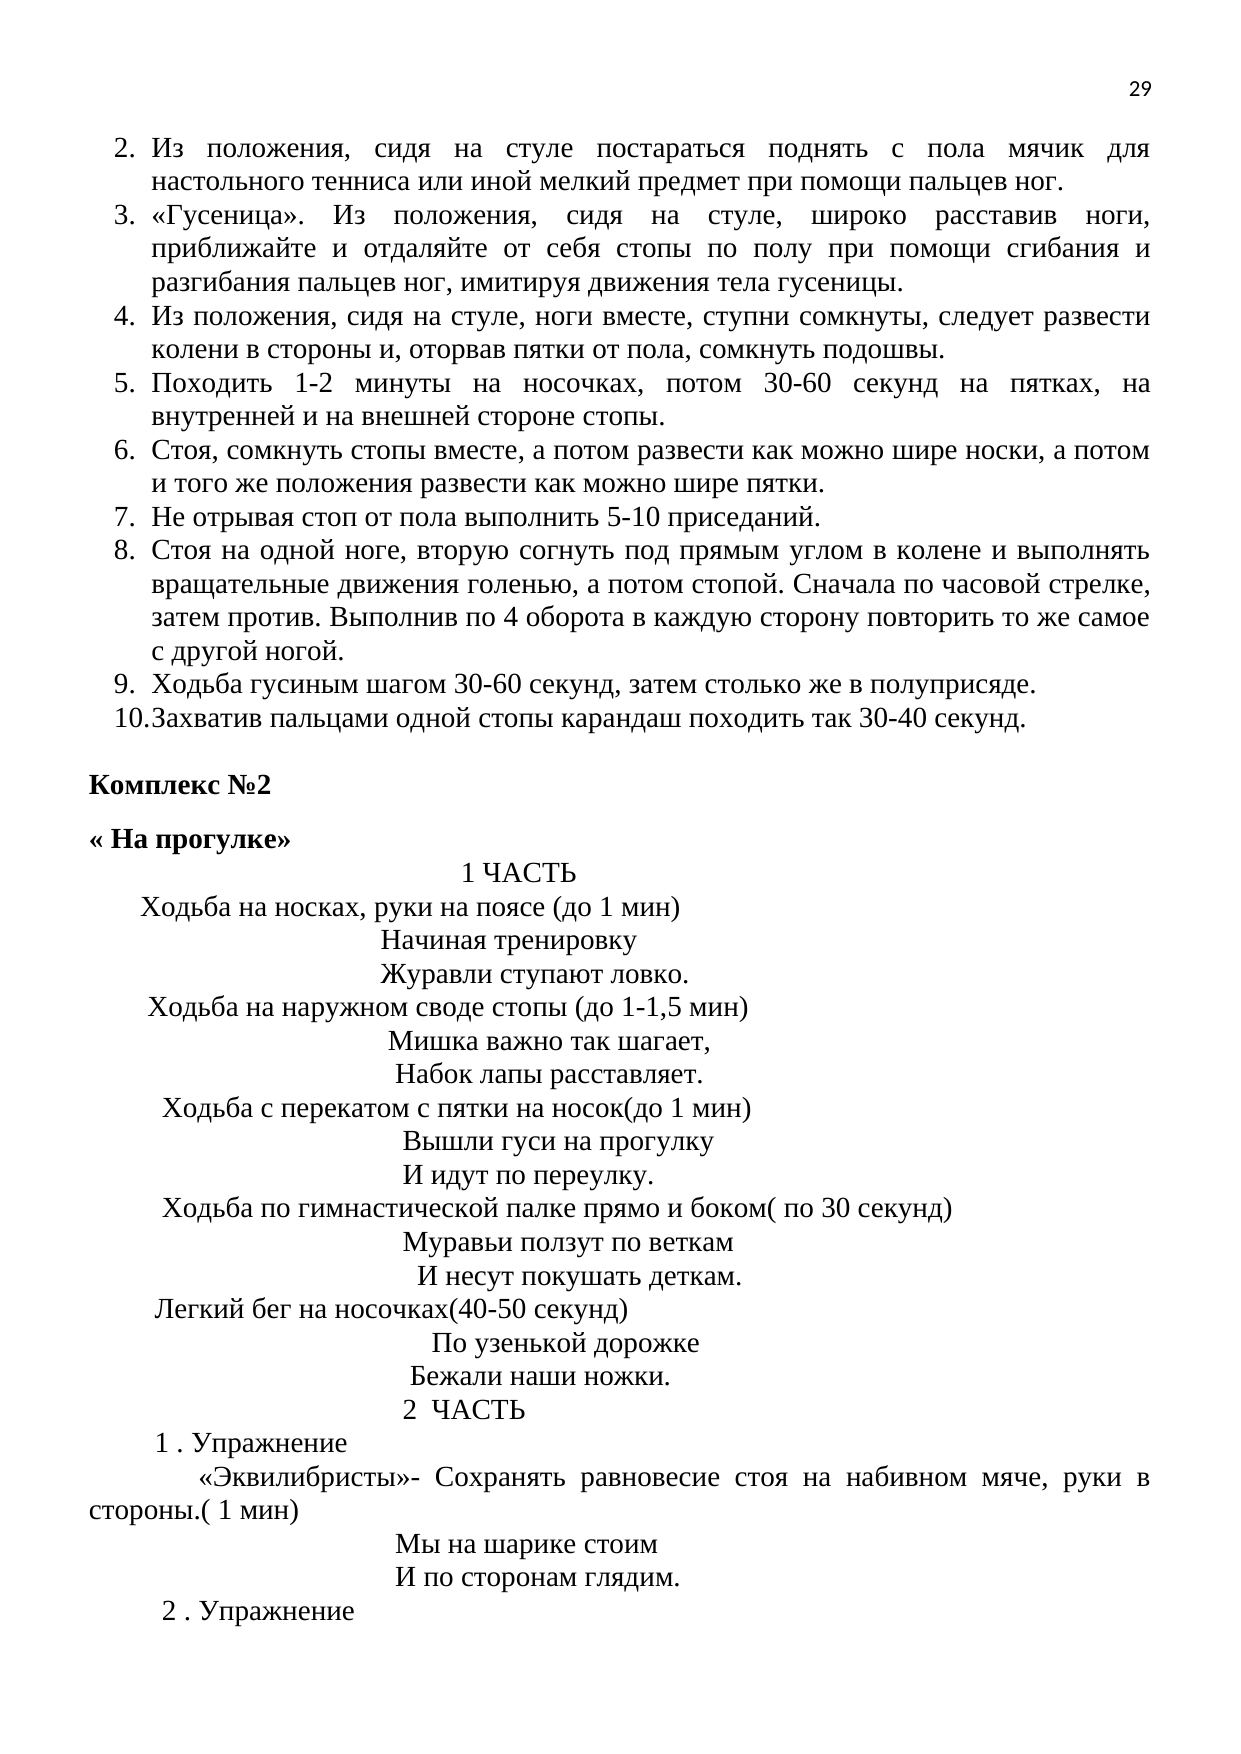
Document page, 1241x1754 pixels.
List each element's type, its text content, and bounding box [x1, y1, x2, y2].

text «Эквилибристы»- Сохранять равновесие стоя на набивном мяче, руки в стороны.( 1 мин) [89, 1459, 1152, 1526]
text Журавли ступают ловко. [89, 956, 1152, 989]
text « На прогулке» [89, 822, 1152, 855]
text 2 . Упражнение [89, 1593, 1152, 1627]
text Мишка важно так шагает, [89, 1023, 1152, 1056]
text Муравьи ползут по веткам [89, 1224, 1152, 1258]
list «Гусеница». Из положения, сидя на стуле, широко расставив ноги, приближайте и отдаляйте от себя стопы по полу при помощи сгибания и разгибания пальцев ног, имитируя движения тела гусеницы. [114, 197, 1152, 298]
text Комплекс №2 [89, 767, 1152, 801]
list Походить 1-2 минуты на носочках, потом 30-60 секунд на пятках, на внутренней и на внешней стороне стопы. [114, 365, 1152, 432]
list Ходьба гусиным шагом 30-60 секунд, затем столько же в полуприсяде. [114, 667, 1152, 700]
list Захватив пальцами одной стопы карандаш походить так 30-40 секунд. [114, 700, 1152, 734]
text Ходьба по гимнастической палке прямо и боком( по 30 секунд) [89, 1191, 1152, 1224]
text Мы на шарике стоим [89, 1526, 1152, 1559]
list Из положения, сидя на стуле постараться поднять с пола мячик для настольного тенниса или иной мелкий предмет при помощи пальцев ног. [114, 130, 1152, 197]
text Вышли гуси на прогулку [89, 1123, 1152, 1157]
text Начиная тренировку [89, 922, 1152, 956]
text 1 ЧАСТЬ [89, 855, 1152, 889]
text Ходьба на носках, руки на поясе (до 1 мин) [89, 889, 1152, 922]
list Из положения, сидя на стуле, ноги вместе, ступни сомкнуты, следует развести колени в стороны и, оторвав пятки от пола, сомкнуть подошвы. [114, 298, 1152, 365]
text Ходьба с перекатом с пятки на носок(до 1 мин) [89, 1090, 1152, 1123]
text 1 . Упражнение [89, 1425, 1152, 1459]
list Стоя на одной ноге, вторую согнуть под прямым углом в колене и выполнять вращательные движения голенью, а потом стопой. Сначала по часовой стрелке, затем против. Выполнив по 4 оборота в каждую сторону повторить то же самое с другой ногой. [114, 532, 1152, 667]
list Не отрывая стоп от пола выполнить 5-10 приседаний. [114, 499, 1152, 532]
text Ходьба на наружном своде стопы (до 1-1,5 мин) [89, 989, 1152, 1023]
text И несут покушать деткам. [89, 1258, 1152, 1291]
text Набок лапы расставляет. [89, 1056, 1152, 1090]
text 2 ЧАСТЬ [89, 1392, 1152, 1425]
text И идут по переулку. [89, 1157, 1152, 1191]
text Бежали наши ножки. [89, 1358, 1152, 1392]
list Стоя, сомкнуть стопы вместе, а потом развести как можно шире носки, а потом и того же положения развести как можно шире пятки. [114, 432, 1152, 499]
text Легкий бег на носочках(40-50 секунд) [89, 1291, 1152, 1325]
text По узенькой дорожке [89, 1325, 1152, 1358]
text И по сторонам глядим. [89, 1559, 1152, 1593]
